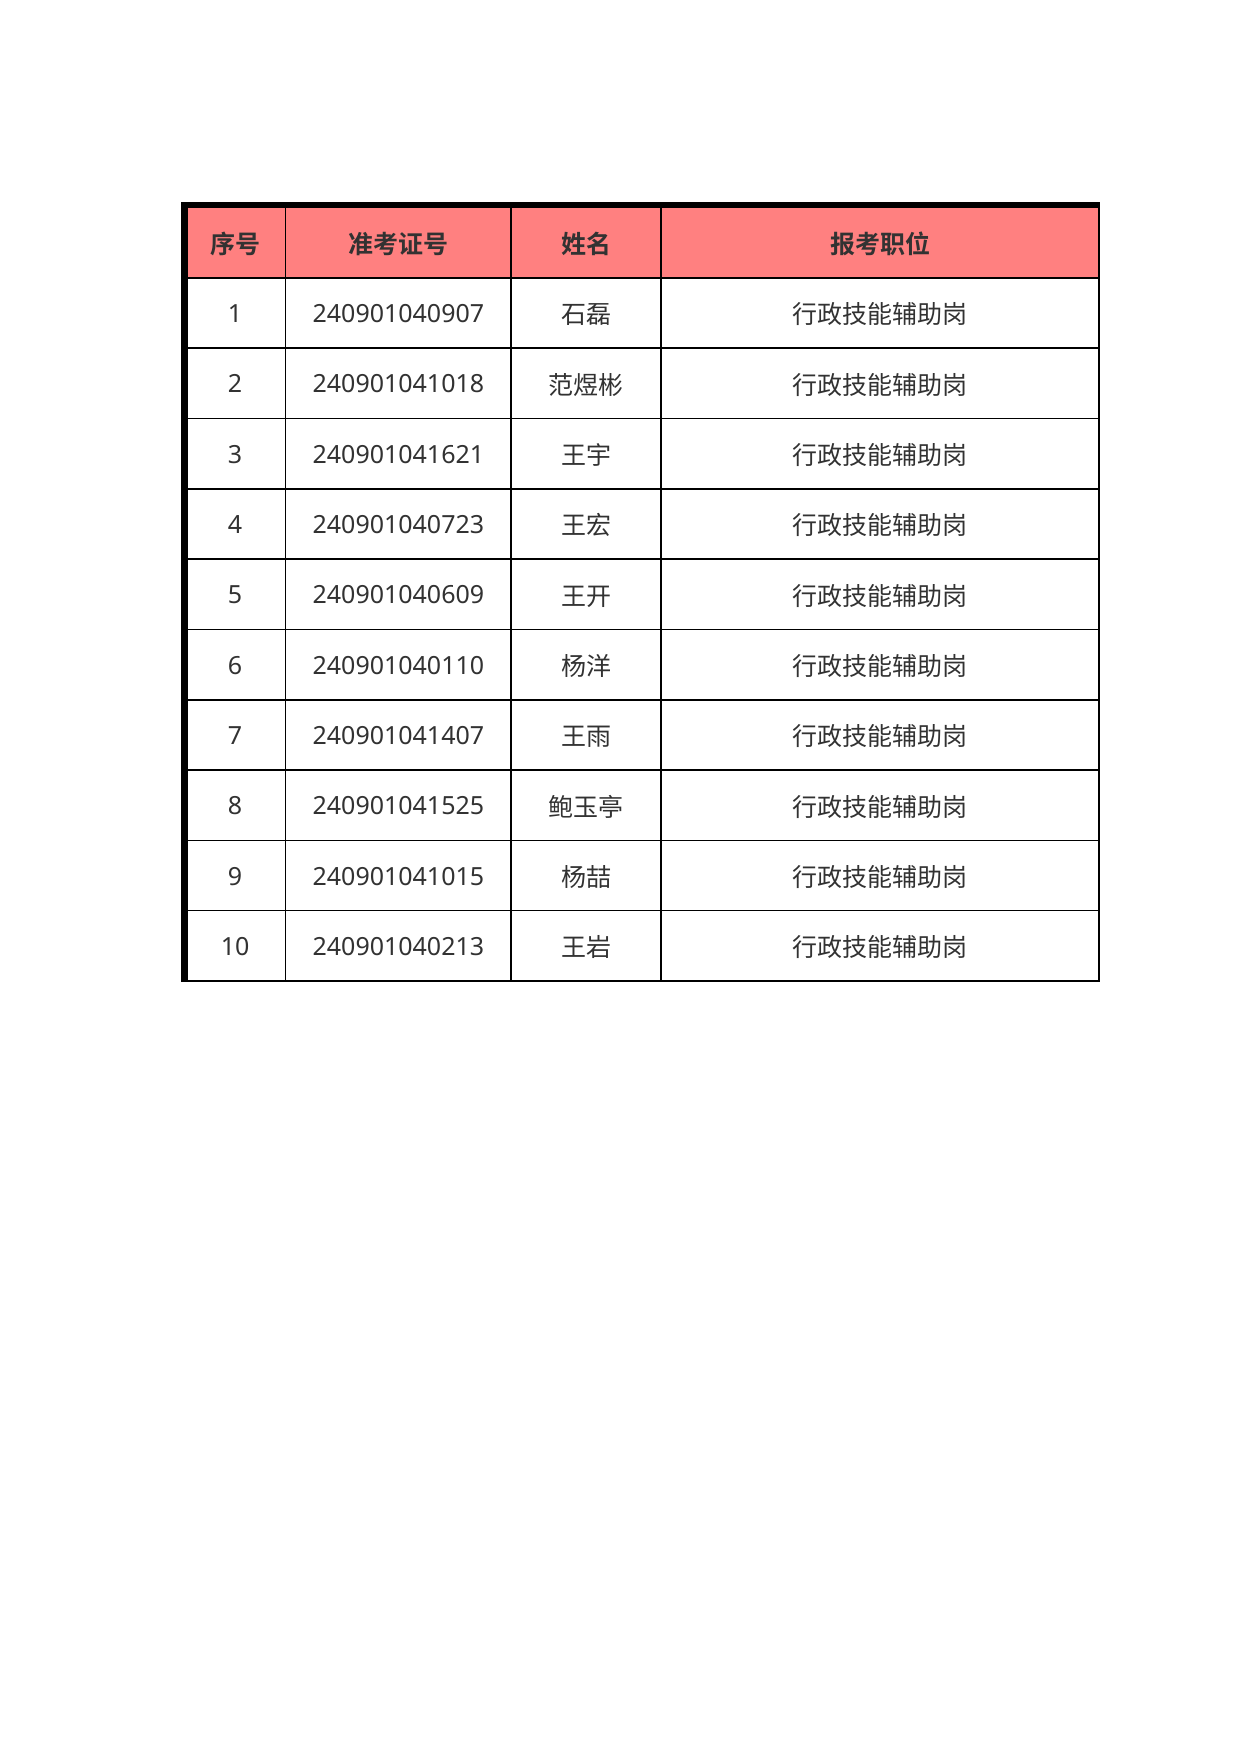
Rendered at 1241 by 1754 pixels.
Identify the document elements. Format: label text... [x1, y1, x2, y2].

table_cell 240901041015 [286, 841, 510, 910]
table_cell 杨喆 [512, 841, 660, 910]
table_cell 6 [188, 630, 285, 699]
table_cell 王岩 [512, 911, 660, 980]
table_cell 行政技能辅助岗 [662, 419, 1098, 488]
table_cell 行政技能辅助岗 [662, 490, 1098, 558]
table_cell 王雨 [512, 701, 660, 769]
table_cell 鲍玉亭 [512, 771, 660, 839]
table_header 序号 [188, 208, 285, 277]
table_cell 240901040609 [286, 560, 510, 628]
table_cell 3 [188, 419, 285, 488]
table_cell 10 [188, 911, 285, 980]
table_cell 240901041621 [286, 419, 510, 488]
table_cell 240901040723 [286, 490, 510, 558]
table_cell 石磊 [512, 279, 660, 347]
table_cell 8 [188, 771, 285, 839]
table_cell 王宇 [512, 419, 660, 488]
table_cell 9 [188, 841, 285, 910]
table_cell 行政技能辅助岗 [662, 349, 1098, 418]
table_cell 240901041018 [286, 349, 510, 418]
table_cell 行政技能辅助岗 [662, 771, 1098, 839]
table_cell 240901040213 [286, 911, 510, 980]
table_cell 5 [188, 560, 285, 628]
table_cell 范煜彬 [512, 349, 660, 418]
table_cell 王开 [512, 560, 660, 628]
table_header 姓名 [512, 208, 660, 277]
table_cell 行政技能辅助岗 [662, 911, 1098, 980]
table_cell 1 [188, 279, 285, 347]
table_cell 行政技能辅助岗 [662, 841, 1098, 910]
table_cell 4 [188, 490, 285, 558]
table_cell 2 [188, 349, 285, 418]
table_cell 行政技能辅助岗 [662, 701, 1098, 769]
table_cell 7 [188, 701, 285, 769]
table_cell 240901041525 [286, 771, 510, 839]
table_header 准考证号 [286, 208, 510, 277]
table_cell 240901040907 [286, 279, 510, 347]
table_cell 王宏 [512, 490, 660, 558]
table_cell 行政技能辅助岗 [662, 279, 1098, 347]
table_cell 杨洋 [512, 630, 660, 699]
table_header 报考职位 [662, 208, 1098, 277]
table_cell 行政技能辅助岗 [662, 630, 1098, 699]
table_cell 行政技能辅助岗 [662, 560, 1098, 628]
table_cell 240901041407 [286, 701, 510, 769]
table_cell 240901040110 [286, 630, 510, 699]
